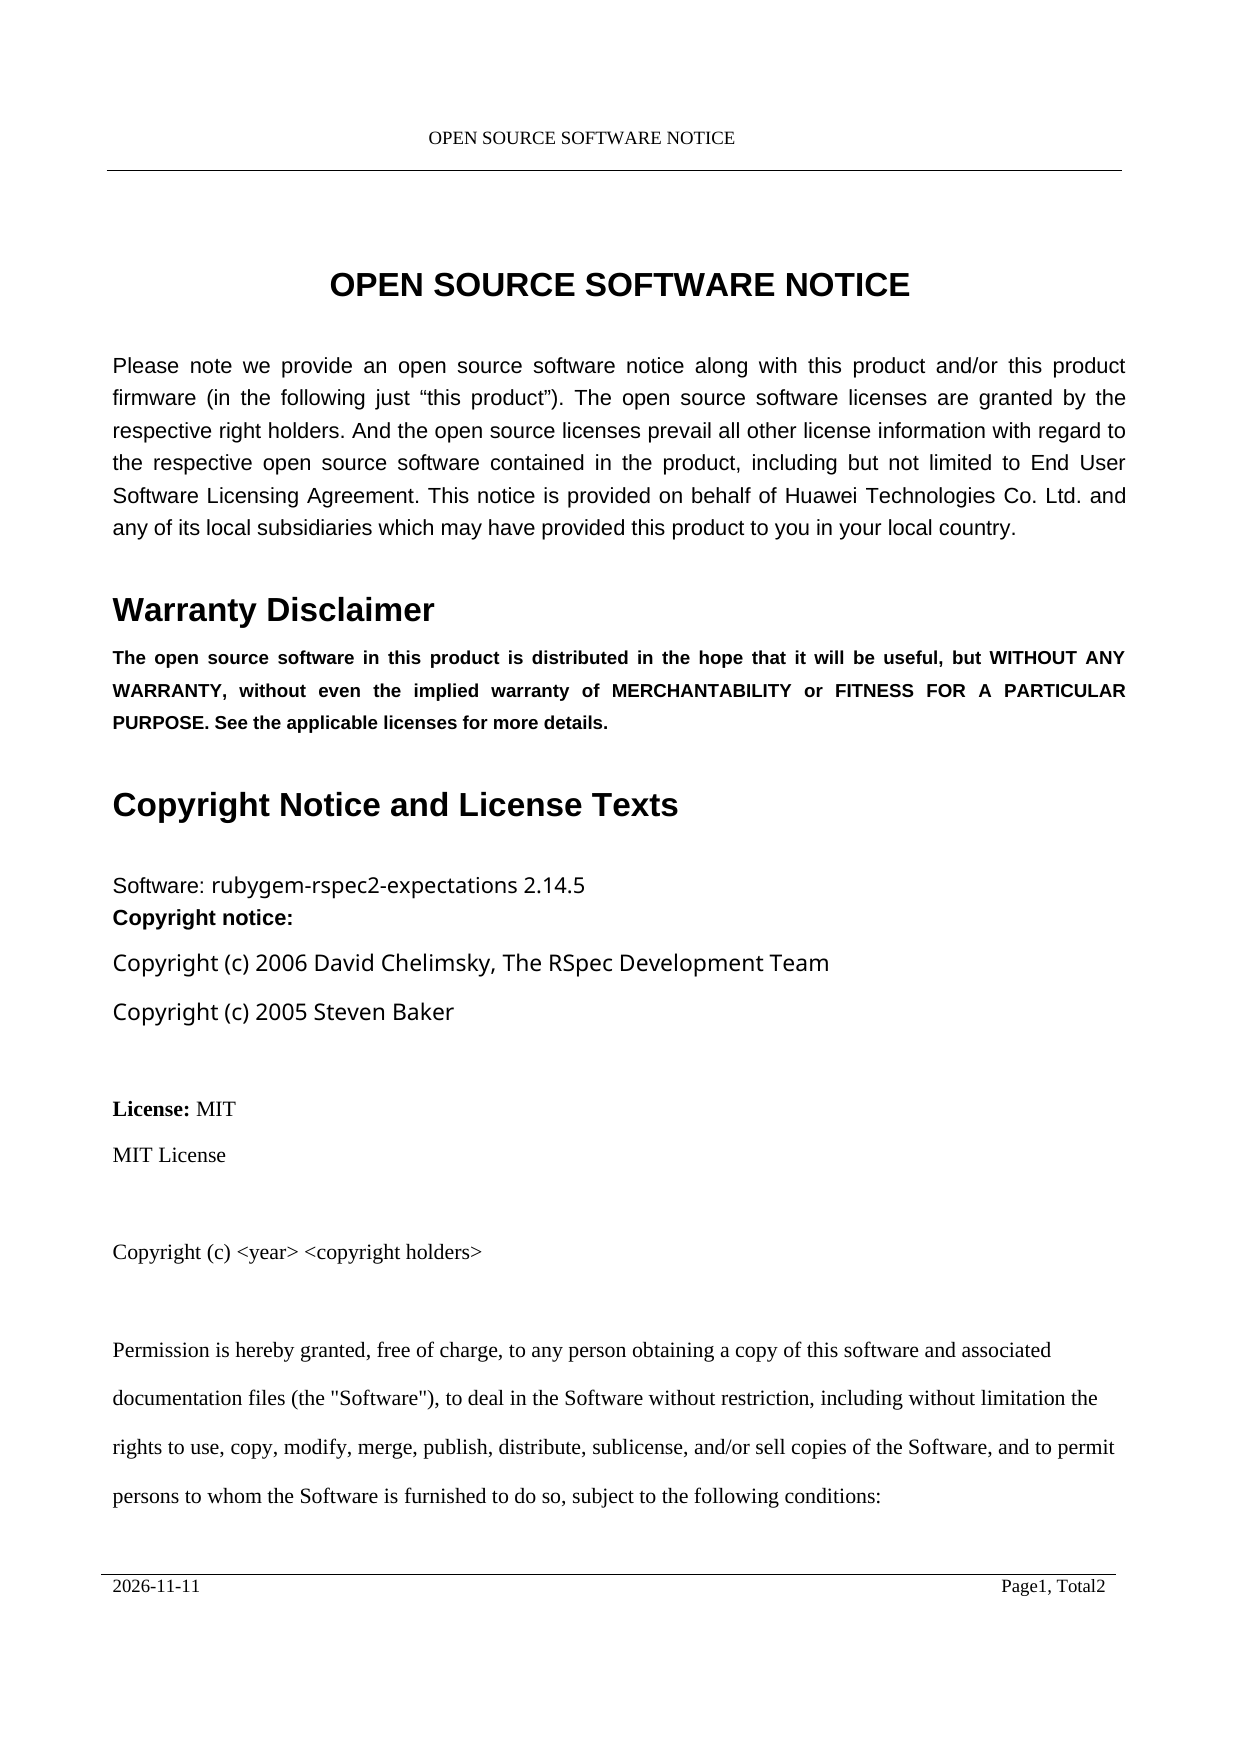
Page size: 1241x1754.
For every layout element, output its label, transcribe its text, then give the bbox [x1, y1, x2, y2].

text The open source software in this product is distributed in the hope that it will be useful, but WITHOUT ANY WARRANTY, without even the implied warranty of MERCHANTABILITY or FITNESS FOR A PARTICULAR PURPOSE. See the applicable licenses for more details. [112, 641, 1128, 739]
text Copyright (c) 2006 David Chelimsky, The RSpec Development Team Copyright (c) 2005 Steven Baker [112, 947, 1128, 1077]
text Please note we provide an open source software notice along with this product and/or this product firmware (in the following just “this product”). The open source software licenses are granted by the respective right holders. And the open source licenses prevail all other license information with regard to the respective open source software contained in the product, including but not limited to End User Software Licensing Agreement. This notice is provided on behalf of Huawei Technologies Co. Ltd. and any of its local subsidiaries which may have provided this product to you in your local country. [112, 349, 1128, 544]
text Warranty Disclaimer [112, 576, 1128, 641]
text OPEN SOURCE SOFTWARE NOTICE [112, 251, 1128, 316]
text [112, 1138, 1128, 1512]
text Copyright Notice and License Texts [112, 771, 1128, 836]
text License: MIT [112, 1093, 1128, 1125]
text Software: rubygem-rspec2-expectations 2.14.5 [112, 869, 1128, 901]
text Copyright notice: [112, 901, 1128, 934]
